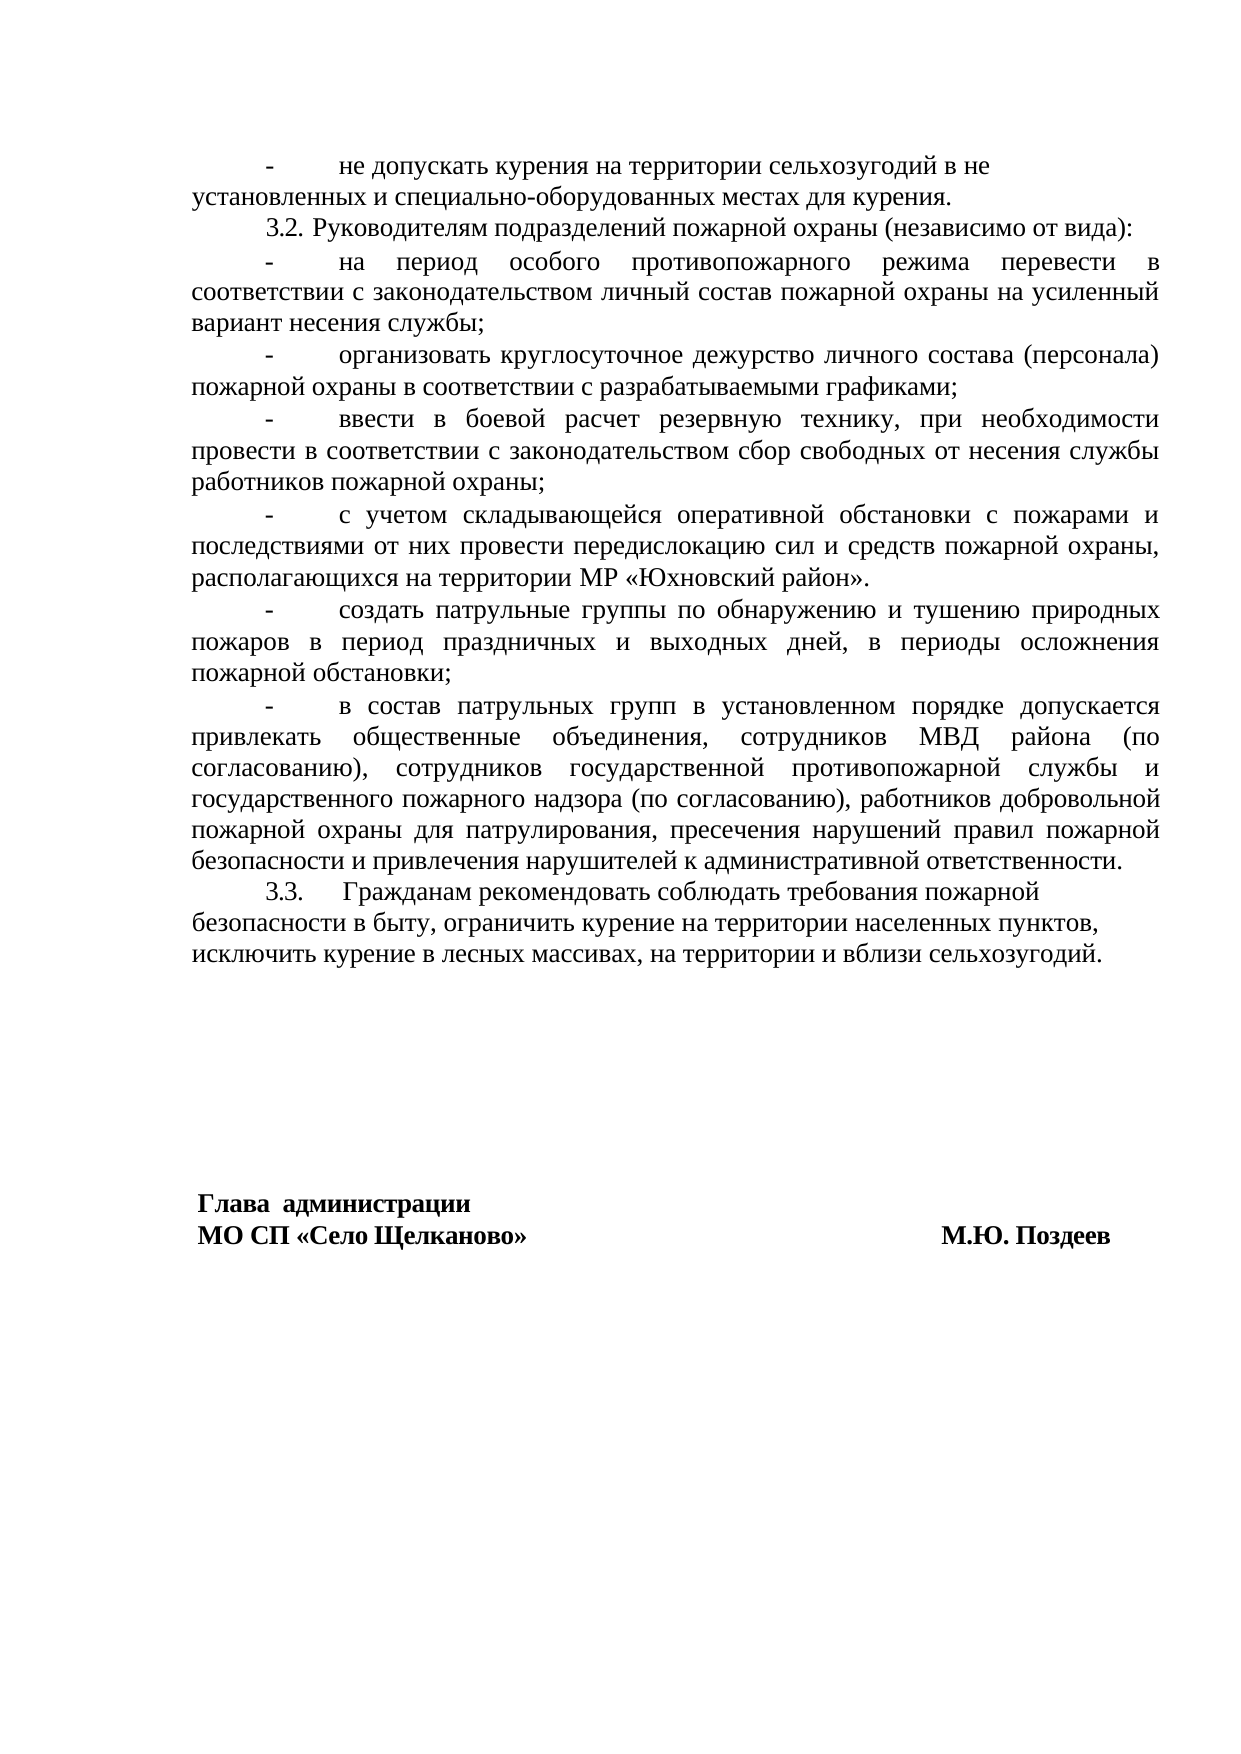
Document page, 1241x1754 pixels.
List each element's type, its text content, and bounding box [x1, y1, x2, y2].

list на период особого противопожарного режима перевести в соответствии с законодательством личный состав пожарной охраны на усиленный вариант несения службы; [191, 246, 1161, 337]
text 3.2. Руководителям подразделений пожарной охраны (независимо от вида): [266, 212, 1161, 243]
text Глава администрации [191, 1188, 1137, 1219]
text МО СП «Село Щелканово» М.Ю. Поздеев [191, 1219, 1137, 1250]
list в состав патрульных групп в установленном порядке допускается привлекать общественные объединения, сотрудников МВД района (по согласованию), сотрудников государственной противопожарной службы и государственного пожарного надзора (по согласованию), работников добровольной пожарной охраны для патрулирования, пресечения нарушений правил пожарной безопасности и привлечения нарушителей к административной ответственности. [191, 690, 1161, 876]
text 3.3. Гражданам рекомендовать соблюдать требования пожарной безопасности в быту, ограничить курение на территории населенных пунктов, исключить курение в лесных массивах, на территории и вблизи сельхозугодий. [192, 876, 1160, 969]
list создать патрульные группы по обнаружению и тушению природных пожаров в период праздничных и выходных дней, в периоды осложнения пожарной обстановки; [191, 593, 1161, 688]
list с учетом складывающейся оперативной обстановки с пожарами и последствиями от них провести передислокацию сил и средств пожарной охраны, располагающихся на территории MP «Юхновский район». [191, 498, 1160, 592]
list организовать круглосуточное дежурство личного состава (персонала) пожарной охраны в соответствии с разрабатываемыми графиками; [191, 339, 1160, 402]
text - не допускать курения на территории сельхозугодий в не установленных и специально-оборудованных местах для курения. [192, 150, 1160, 212]
list ввести в боевой расчет резервную технику, при необходимости провести в соответствии с законодательством сбор свободных от несения службы работников пожарной охраны; [191, 403, 1161, 497]
